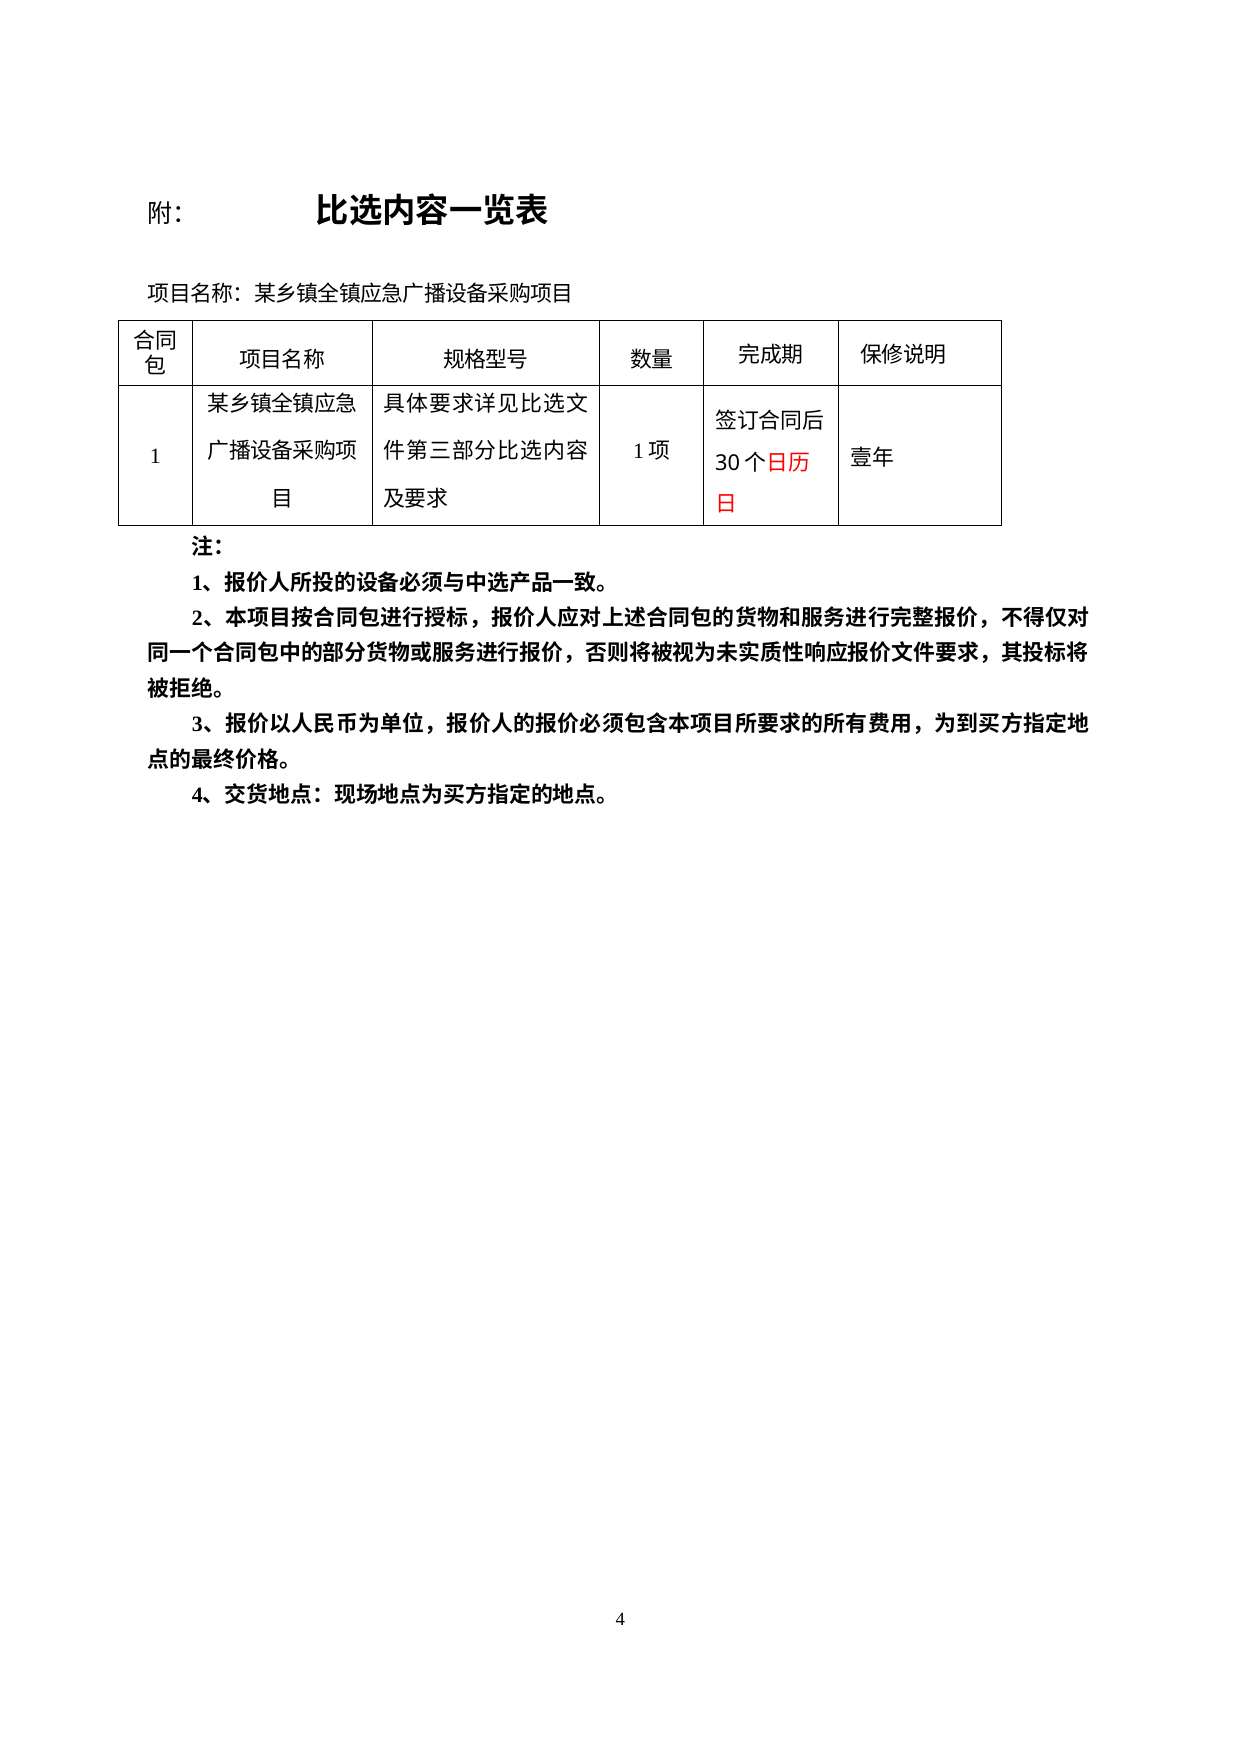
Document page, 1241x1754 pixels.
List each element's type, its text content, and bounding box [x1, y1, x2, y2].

table_cell 1项 [600, 386, 703, 525]
table_cell 1 [119, 386, 192, 525]
table_cell 签订合同后30个日历日 [704, 386, 838, 525]
text 4、交货地点：现场地点为买方指定的地点。 [148, 774, 1092, 809]
text 附： 比选内容一览表 [148, 184, 1092, 232]
text 注： [148, 526, 1092, 562]
text 项目名称：某乡镇全镇应急广播设备采购项目 [148, 276, 1092, 308]
table_header 合同包 [119, 321, 192, 385]
table_header 完成期 [704, 321, 838, 385]
text 2、本项目按合同包进行授标，报价人应对上述合同包的货物和服务进行完整报价，不得仅对同一个合同包中的部分货物或服务进行报价，否则将被视为未实质性响应报价文件要求，其投标将被拒绝。 [148, 597, 1092, 703]
table_header 项目名称 [193, 321, 372, 385]
table_cell 壹年 [839, 386, 1001, 525]
table_cell 某乡镇全镇应急广播设备采购项目 [193, 386, 372, 525]
text 1、报价人所投的设备必须与中选产品一致。 [148, 562, 1092, 597]
table_cell 具体要求详见比选文件第三部分比选内容及要求 [373, 386, 599, 525]
table_header 保修说明 [839, 321, 1001, 385]
text 3、报价以人民币为单位，报价人的报价必须包含本项目所要求的所有费用，为到买方指定地点的最终价格。 [148, 703, 1092, 774]
table_header 规格型号 [373, 321, 599, 385]
table_header 数量 [600, 321, 703, 385]
